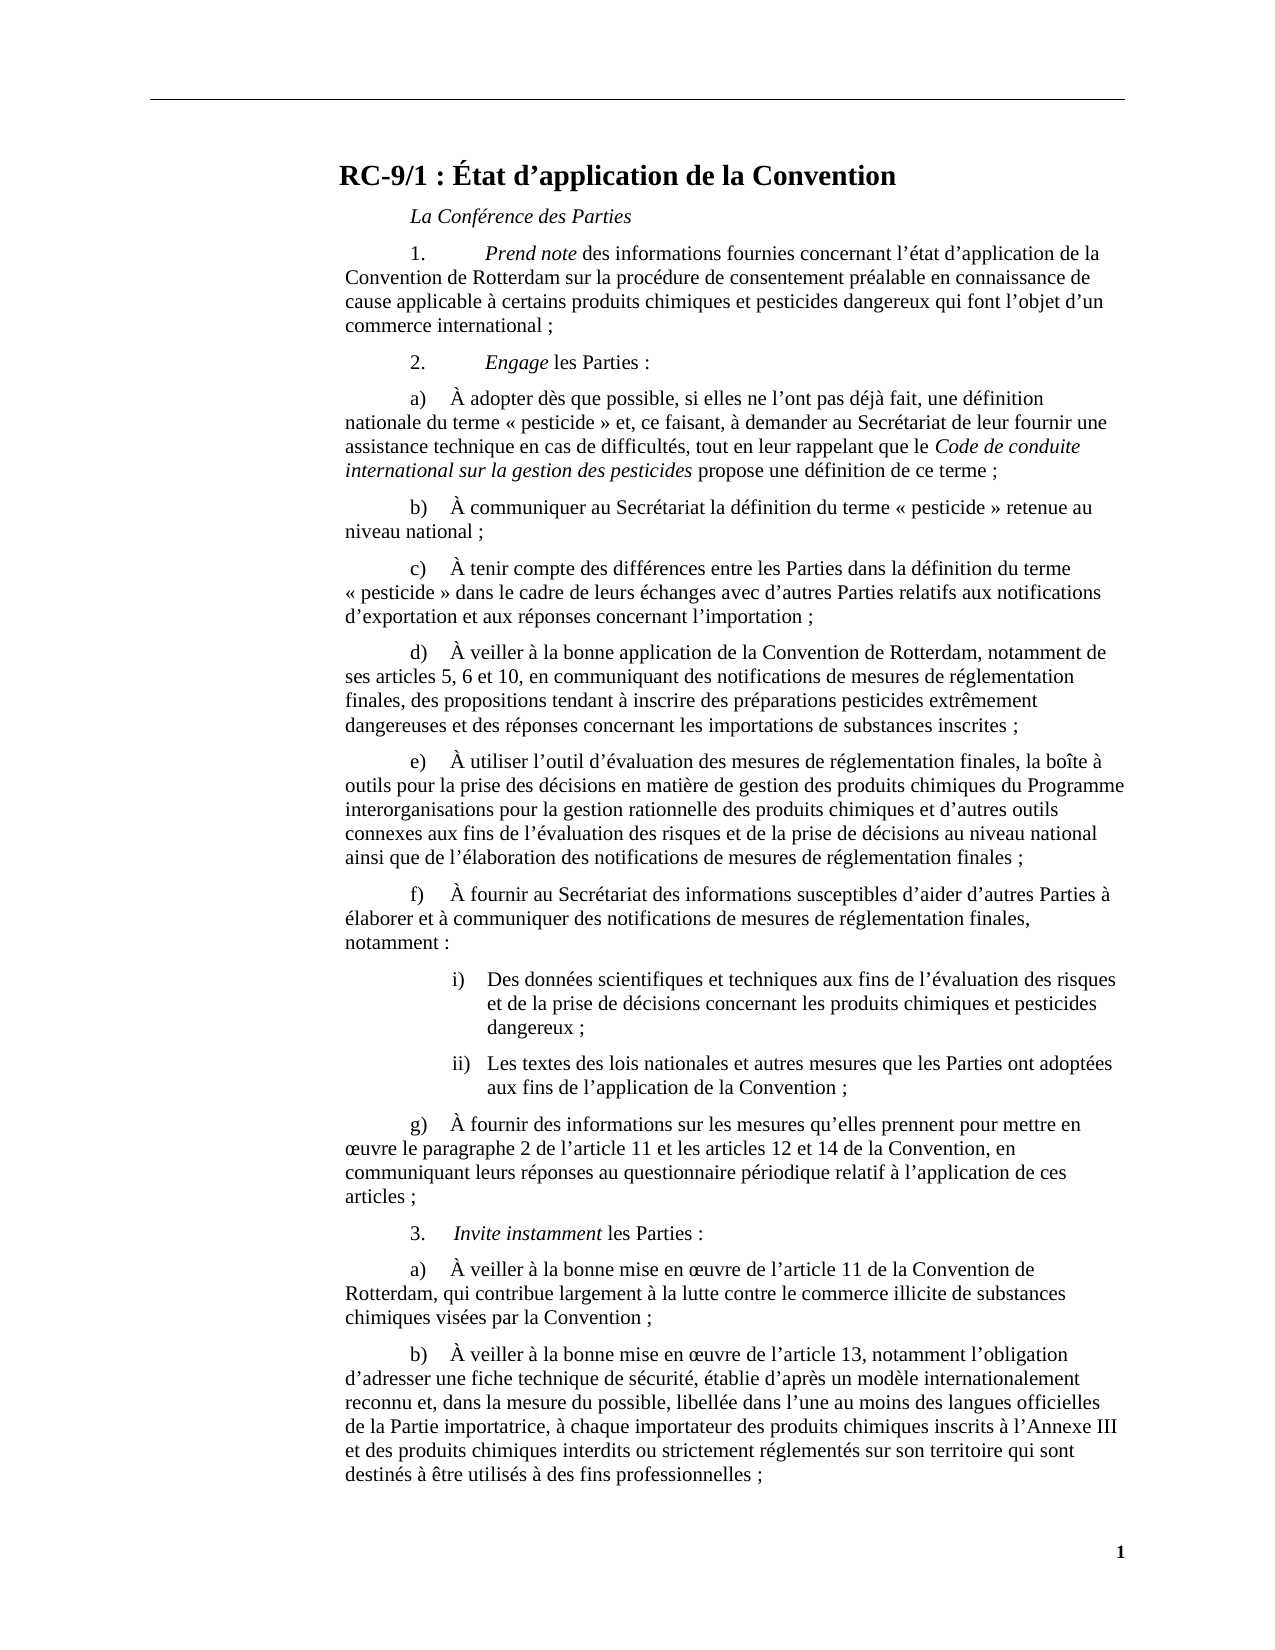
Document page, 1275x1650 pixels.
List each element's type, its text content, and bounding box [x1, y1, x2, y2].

text La Conférence des Parties [345, 204, 1125, 228]
list À veiller à la bonne application de la Convention de Rotterdam, notamment de ses articles 5, 6 et 10, en communiquant des notifications de mesures de réglementation finales, des propositions tendant à inscrire des préparations pesticides extrêmement dangereuses et des réponses concernant les importations de substances inscrites ; [345, 640, 1125, 737]
list À adopter dès que possible, si elles ne l’ont pas déjà fait, une définition nationale du terme « pesticide » et, ce faisant, à demander au Secrétariat de leur fournir une assistance technique en cas de difficultés, tout en leur rappelant que le Code de conduite international sur la gestion des pesticides propose une définition de ce terme ; [345, 386, 1125, 482]
list À communiquer au Secrétariat la définition du terme « pesticide » retenue au niveau national ; [345, 495, 1125, 543]
list À veiller à la bonne mise en œuvre de l’article 11 de la Convention de Rotterdam, qui contribue largement à la lutte contre le commerce illicite de substances chimiques visées par la Convention ; [345, 1257, 1125, 1329]
text RC-9/1 : État d’application de la Convention [280, 158, 1095, 192]
list À veiller à la bonne mise en œuvre de l’article 13, notamment l’obligation d’adresser une fiche technique de sécurité, établie d’après un modèle internationalement reconnu et, dans la mesure du possible, libellée dans l’une au moins des langues officielles de la Partie importatrice, à chaque importateur des produits chimiques inscrits à l’Annexe III et des produits chimiques interdits ou strictement réglementés sur son territoire qui sont destinés à être utilisés à des fins professionnelles ; [345, 1342, 1125, 1486]
list Engage les Parties : [345, 350, 1125, 374]
list À fournir au Secrétariat des informations susceptibles d’aider d’autres Parties à élaborer et à communiquer des notifications de mesures de réglementation finales, notamment : [345, 882, 1125, 954]
list Les textes des lois nationales et autres mesures que les Parties ont adoptées aux fins de l’application de la Convention ; [452, 1051, 1125, 1099]
list À utiliser l’outil d’évaluation des mesures de réglementation finales, la boîte à outils pour la prise des décisions en matière de gestion des produits chimiques du Programme interorganisations pour la gestion rationnelle des produits chimiques et d’autres outils connexes aux fins de l’évaluation des risques et de la prise de décisions au niveau national ainsi que de l’élaboration des notifications de mesures de réglementation finales ; [345, 749, 1125, 869]
list Invite instamment les Parties : [345, 1221, 1125, 1245]
list À fournir des informations sur les mesures qu’elles prennent pour mettre en œuvre le paragraphe 2 de l’article 11 et les articles 12 et 14 de la Convention, en communiquant leurs réponses au questionnaire périodique relatif à l’application de ces articles ; [345, 1112, 1125, 1208]
list À tenir compte des différences entre les Parties dans la définition du terme « pesticide » dans le cadre de leurs échanges avec d’autres Parties relatifs aux notifications d’exportation et aux réponses concernant l’importation ; [345, 556, 1125, 628]
list Prend note des informations fournies concernant l’état d’application de la Convention de Rotterdam sur la procédure de consentement préalable en connaissance de cause applicable à certains produits chimiques et pesticides dangereux qui font l’objet d’un commerce international ; [345, 241, 1125, 337]
list Des données scientifiques et techniques aux fins de l’évaluation des risques et de la prise de décisions concernant les produits chimiques et pesticides dangereux ; [452, 967, 1125, 1039]
